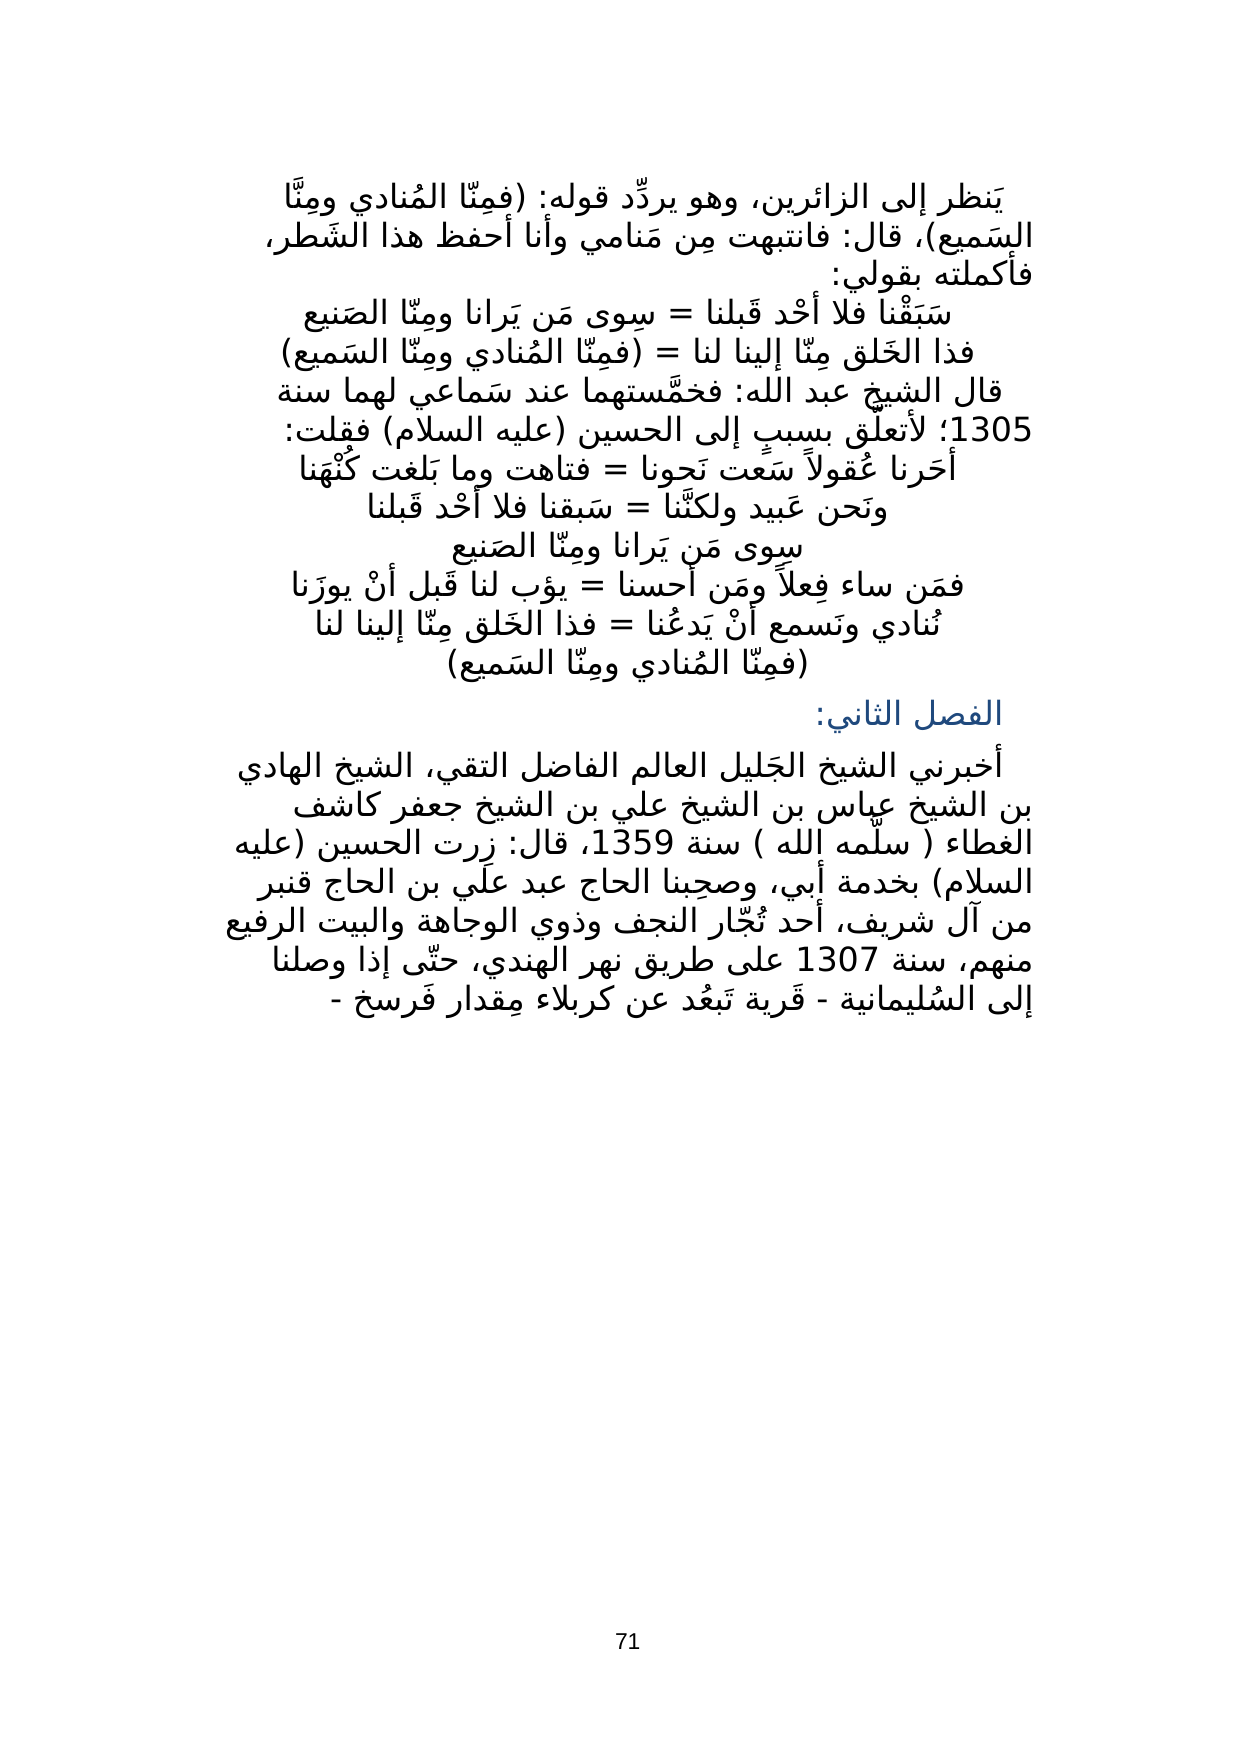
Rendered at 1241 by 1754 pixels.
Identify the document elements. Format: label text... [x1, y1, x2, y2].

text ونَحن عَبيد ولكنَّنا = سَبقنا فلا أحْد قَبلنا [222, 488, 1033, 527]
text أخبرني الشيخ الجَليل العالم الفاضل التقي، الشيخ الهادي بن الشيخ عباس بن الشيخ علي بن الشيخ جعفر كاشف الغطاء ( سلَّمه الله ) سنة 1359، قال: زِرت الحسين (عليه السلام) بخدمة‌ أبي، وصحِبنا الحاج عبد علي بن الحاج قنبر من آل شريف، أحد تُجّار النجف وذوي الوجاهة والبيت الرفيع منهم، سنة 1307 على طريق نهر الهندي، حتّى إذا وصلنا إلى السُليمانية‌ - قَرية تَبعُد عن كربلاء مِقدار فَرسخ - [222, 746, 1033, 1018]
text يَنظر إلى الزائرين، وهو يردِّد قوله: (فمِنّا المُنادي ومِنَّا السَميع)، قال: فانتبهت مِن مَنامي وأنا أحفظ هذا الشَطر، فأكملته بقولي: [222, 177, 1033, 294]
text فمَن ساء فِعلاً ومَن أحسنا = يؤب لنا قَبل أنْ يوزَنا [222, 566, 1033, 604]
subtitle الفصل الثاني: [222, 695, 1033, 734]
text (فمِنّا المُنادي ومِنّا السَميع) [222, 643, 1033, 682]
text سِوى مَن يَرانا ومِنّا الصَنيع [222, 527, 1033, 566]
text أحَرنا عُقولاً سَعت نَحونا = فتاهت وما بَلغت كُنْهَنا [222, 449, 1033, 488]
text نُنادي ونَسمع أنْ يَدعُنا = فذا الخَلق مِنّا إلينا لنا [222, 604, 1033, 643]
text سَبَقْنا فلا أحْد قَبلنا = سِوى مَن يَرانا ومِنّا الصَنيع [222, 294, 1033, 333]
text فذا الخَلق مِنّا إلينا لنا = (فمِنّا المُنادي ومِنّا السَميع) [222, 333, 1033, 371]
text قال الشيخ عبد الله: فخمَّستهما عند سَماعي لهما سنة 1305؛ لأتعلَّق بسببٍ إلى الحسين (عليه السلام) فقلت: [222, 371, 1033, 449]
